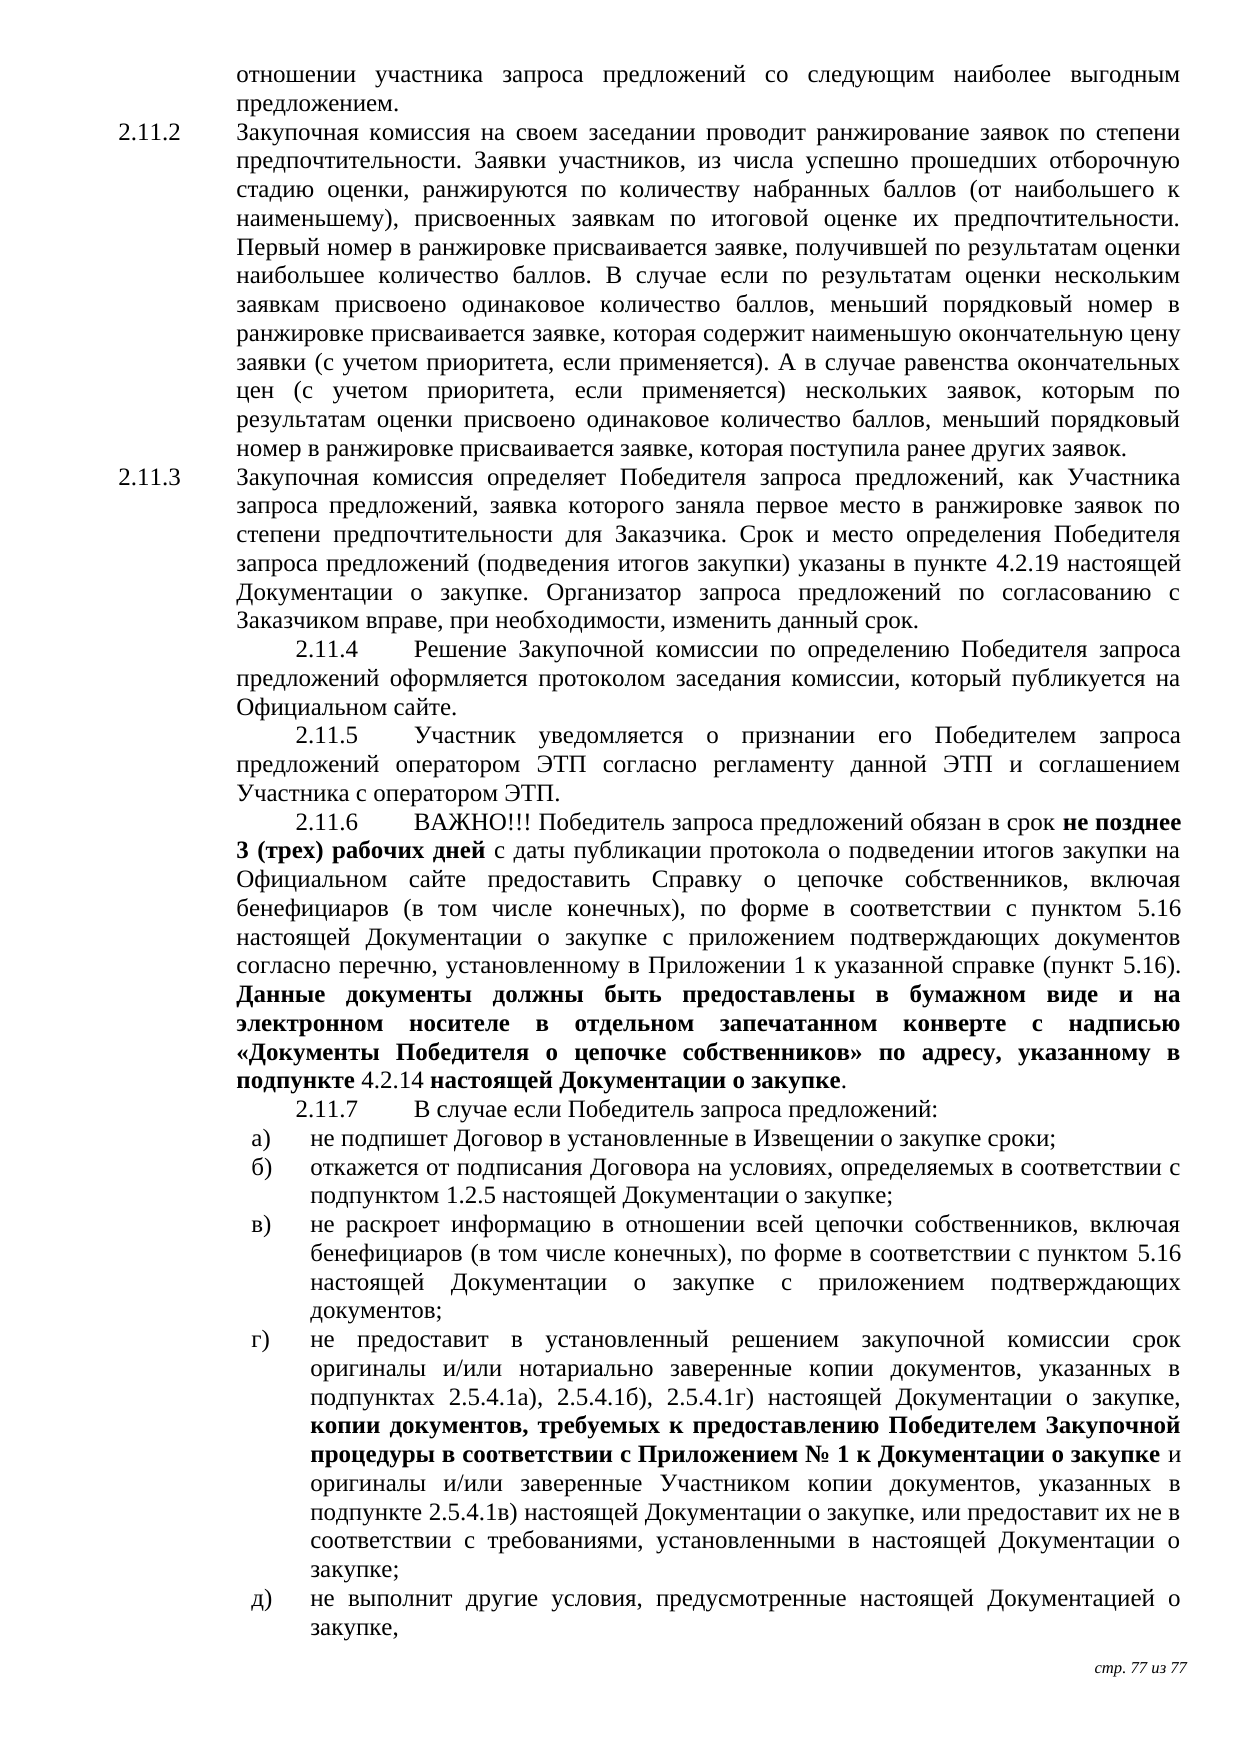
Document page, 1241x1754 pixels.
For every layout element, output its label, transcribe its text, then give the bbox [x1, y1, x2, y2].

text не подпишет Договор в установленные в Извещении о закупке сроки; [251, 1123, 1181, 1152]
text В случае если Победитель запроса предложений: [236, 1094, 1181, 1123]
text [236, 59, 1181, 117]
text Решение Закупочной комиссии по определению Победителя запроса предложений оформляется протоколом заседания комиссии, который публикуется на Официальном сайте. [236, 634, 1181, 720]
list Закупочная комиссия на своем заседании проводит ранжирование заявок по степени предпочтительности. Заявки участников, из числа успешно прошедших отборочную стадию оценки, ранжируются по количеству набранных баллов (от наибольшего к наименьшему), присвоенных заявкам по итоговой оценке их предпочтительности. Первый номер в ранжировке присваивается заявке, получившей по результатам оценки наибольшее количество баллов. В случае если по результатам оценки нескольким заявкам присвоено одинаковое количество баллов, меньший порядковый номер в ранжировке присваивается заявке, которая содержит наименьшую окончательную цену заявки (с учетом приоритета, если применяется). А в случае равенства окончательных цен (с учетом приоритета, если применяется) нескольких заявок, которым по результатам оценки присвоено одинаковое количество баллов, меньший порядковый номер в ранжировке присваивается заявке, которая поступила ранее других заявок. [118, 117, 1181, 462]
text Участник уведомляется о признании его Победителем запроса предложений оператором ЭТП согласно регламенту данной ЭТП и соглашением Участника с оператором ЭТП. [236, 720, 1181, 807]
text не предоставит в установленный решением закупочной комиссии срок оригиналы и/или нотариально заверенные копии документов, указанных в подпунктах 2.5.4.1а), 2.5.4.1б), 2.5.4.1г) настоящей Документации о закупке, копии документов, требуемых к предоставлению Победителем Закупочной процедуры в соответствии с Приложением № 1 к Документации о закупке и оригиналы и/или заверенные Участником копии документов, указанных в подпункте 2.5.4.1в) настоящей Документации о закупке, или предоставит их не в соответствии с требованиями, установленными в настоящей Документации о закупке; [251, 1324, 1181, 1583]
text откажется от подписания Договора на условиях, определяемых в соответствии с подпунктом 1.2.5 настоящей Документации о закупке; [251, 1152, 1181, 1209]
list Закупочная комиссия определяет Победителя запроса предложений, как Участника запроса предложений, заявка которого заняла первое место в ранжировке заявок по степени предпочтительности для Заказчика. Срок и место определения Победителя запроса предложений (подведения итогов закупки) указаны в пункте 4.2.19 настоящей Документации о закупке. Организатор запроса предложений по согласованию с Заказчиком вправе, при необходимости, изменить данный срок. [118, 462, 1181, 634]
text не раскроет информацию в отношении всей цепочки собственников, включая бенефициаров (в том числе конечных), по форме в соответствии с пунктом 5.16 настоящей Документации о закупке с приложением подтверждающих документов; [251, 1209, 1181, 1324]
text ВАЖНО!!! Победитель запроса предложений обязан в срок не позднее 3 (трех) рабочих дней с даты публикации протокола о подведении итогов закупки на Официальном сайте предоставить Справку о цепочке собственников, включая бенефициаров (в том числе конечных), по форме в соответствии с пунктом 5.16 настоящей Документации о закупке с приложением подтверждающих документов согласно перечню, установленному в Приложении 1 к указанной справке (пункт 5.16). Данные документы должны быть предоставлены в бумажном виде и на электронном носителе в отдельном запечатанном конверте с надписью «Документы Победителя о цепочке собственников» по адресу, указанному в подпункте 4.2.14 настоящей Документации о закупке. [236, 807, 1181, 1094]
text не выполнит другие условия, предусмотренные настоящей Документацией о закупке, [251, 1583, 1181, 1640]
